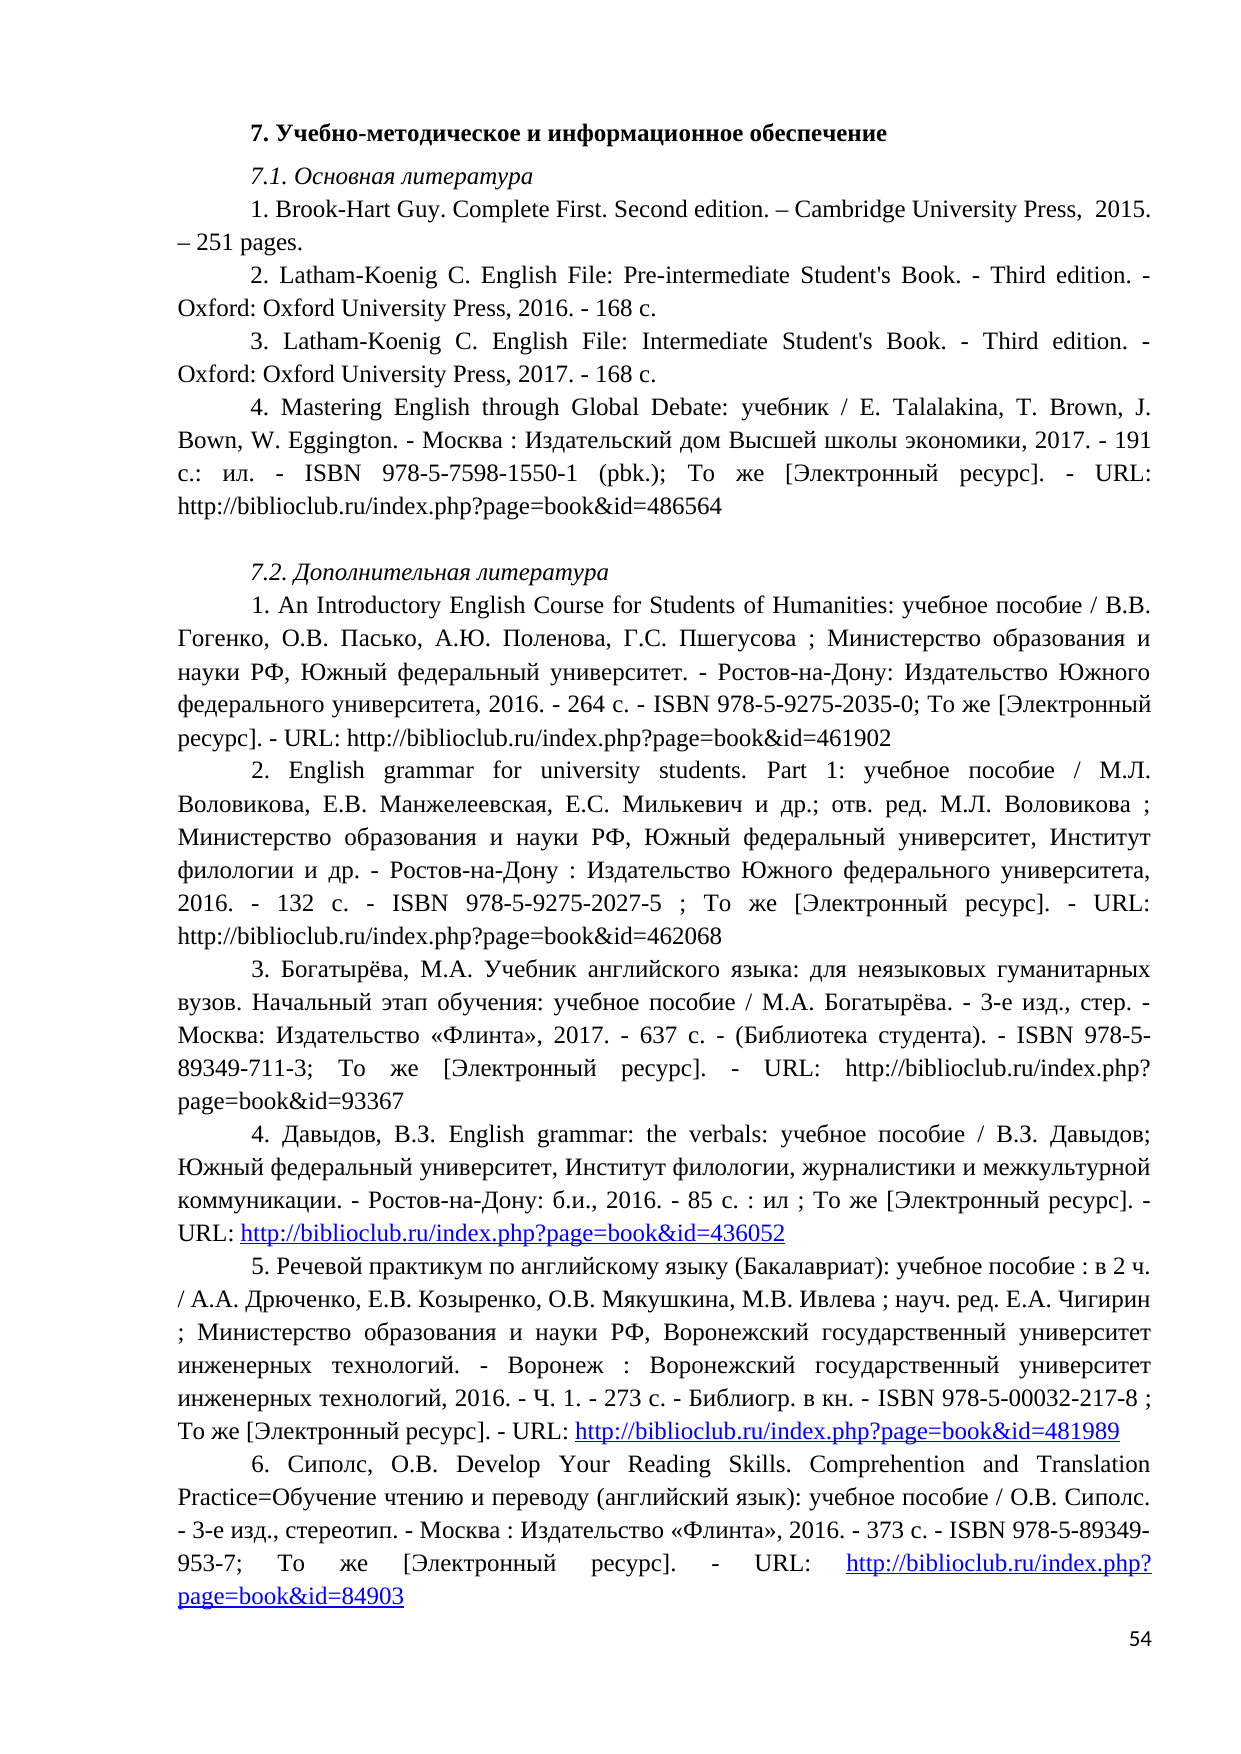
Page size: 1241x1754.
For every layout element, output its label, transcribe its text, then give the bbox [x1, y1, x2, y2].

text 4. Mastering English through Global Debate: учебник / E. Talalakina, T. Brown, J. Bown, W. Eggington. - Москва : Издательский дом Высшей школы экономики, 2017. - 191 с.: ил. - ISBN 978-5-7598-1550-1 (pbk.); То же [Электронный ресурс]. - URL: http://biblioclub.ru/index.php?page=book&id=486564 [177, 392, 1152, 520]
text 7.1. Основная литература [177, 161, 1152, 190]
text 2. Latham-Koenig C. English File: Pre-intermediate Student's Book. - Third edition. - Oxford: Oxford University Press, 2016. - 168 с. [177, 260, 1152, 322]
text 1. Brook-Hart Guy. Complete First. Second edition. – Cambridge University Press, 2015. – 251 pages. [177, 194, 1152, 256]
text 4. Давыдов, В.З. English grammar: the verbals: учебное пособие / В.З. Давыдов; Южный федеральный университет, Институт филологии, журналистики и межкультурной коммуникации. - Ростов-на-Дону: б.и., 2016. - 85 с. : ил ; То же [Электронный ресурс]. - URL: http://biblioclub.ru/index.php?page=book&id=436052 [177, 1119, 1152, 1247]
text 6. Сиполс, О.В. Develop Your Reading Skills. Comprehention and Translation Practice=Обучение чтению и переводу (английский язык): учебное пособие / О.В. Сиполс. - 3-е изд., стереотип. - Москва : Издательство «Флинта», 2016. - 373 с. - ISBN 978-5-89349-953-7; То же [Электронный ресурс]. - URL: http://biblioclub.ru/index.php?page=book&id=84903 [177, 1449, 1152, 1610]
text 7.2. Дополнительная литература [177, 557, 1152, 586]
text 7. Учебно-методическое и информационное обеспечение [177, 118, 1152, 147]
text 3. Latham-Koenig C. English File: Intermediate Student's Book. - Third edition. - Oxford: Oxford University Press, 2017. - 168 с. [177, 326, 1152, 388]
text 1. An Introductory English Course for Students of Humanities: учебное пособие / В.В. Гогенко, О.В. Пасько, А.Ю. Поленова, Г.С. Пшегусова ; Министерство образования и науки РФ, Южный федеральный университет. - Ростов-на-Дону: Издательство Южного федерального университета, 2016. - 264 с. - ISBN 978-5-9275-2035-0; То же [Электронный ресурс]. - URL: http://biblioclub.ru/index.php?page=book&id=461902 [177, 591, 1152, 751]
text 5. Речевой практикум по английскому языку (Бакалавриат): учебное пособие : в 2 ч. / А.А. Дрюченко, Е.В. Козыренко, О.В. Мякушкина, М.В. Ивлева ; науч. ред. Е.А. Чигирин ; Министерство образования и науки РФ, Воронежский государственный университет инженерных технологий. - Воронеж : Воронежский государственный университет инженерных технологий, 2016. - Ч. 1. - 273 с. - Библиогр. в кн. - ISBN 978-5-00032-217-8 ; То же [Электронный ресурс]. - URL: http://biblioclub.ru/index.php?page=book&id=481989 [177, 1251, 1152, 1445]
text 3. Богатырёва, М.А. Учебник английского языка: для неязыковых гуманитарных вузов. Начальный этап обучения: учебное пособие / М.А. Богатырёва. - 3-е изд., стер. - Москва: Издательство «Флинта», 2017. - 637 с. - (Библиотека студента). - ISBN 978-5-89349-711-3; То же [Электронный ресурс]. - URL: http://biblioclub.ru/index.php?page=book&id=93367 [177, 954, 1152, 1114]
text 2. English grammar for university students. Part 1: учебное пособие / М.Л. Воловикова, Е.В. Манжелеевская, Е.С. Милькевич и др.; отв. ред. М.Л. Воловикова ; Министерство образования и науки РФ, Южный федеральный университет, Институт филологии и др. - Ростов-на-Дону : Издательство Южного федерального университета, 2016. - 132 с. - ISBN 978-5-9275-2027-5 ; То же [Электронный ресурс]. - URL: http://biblioclub.ru/index.php?page=book&id=462068 [177, 756, 1152, 949]
